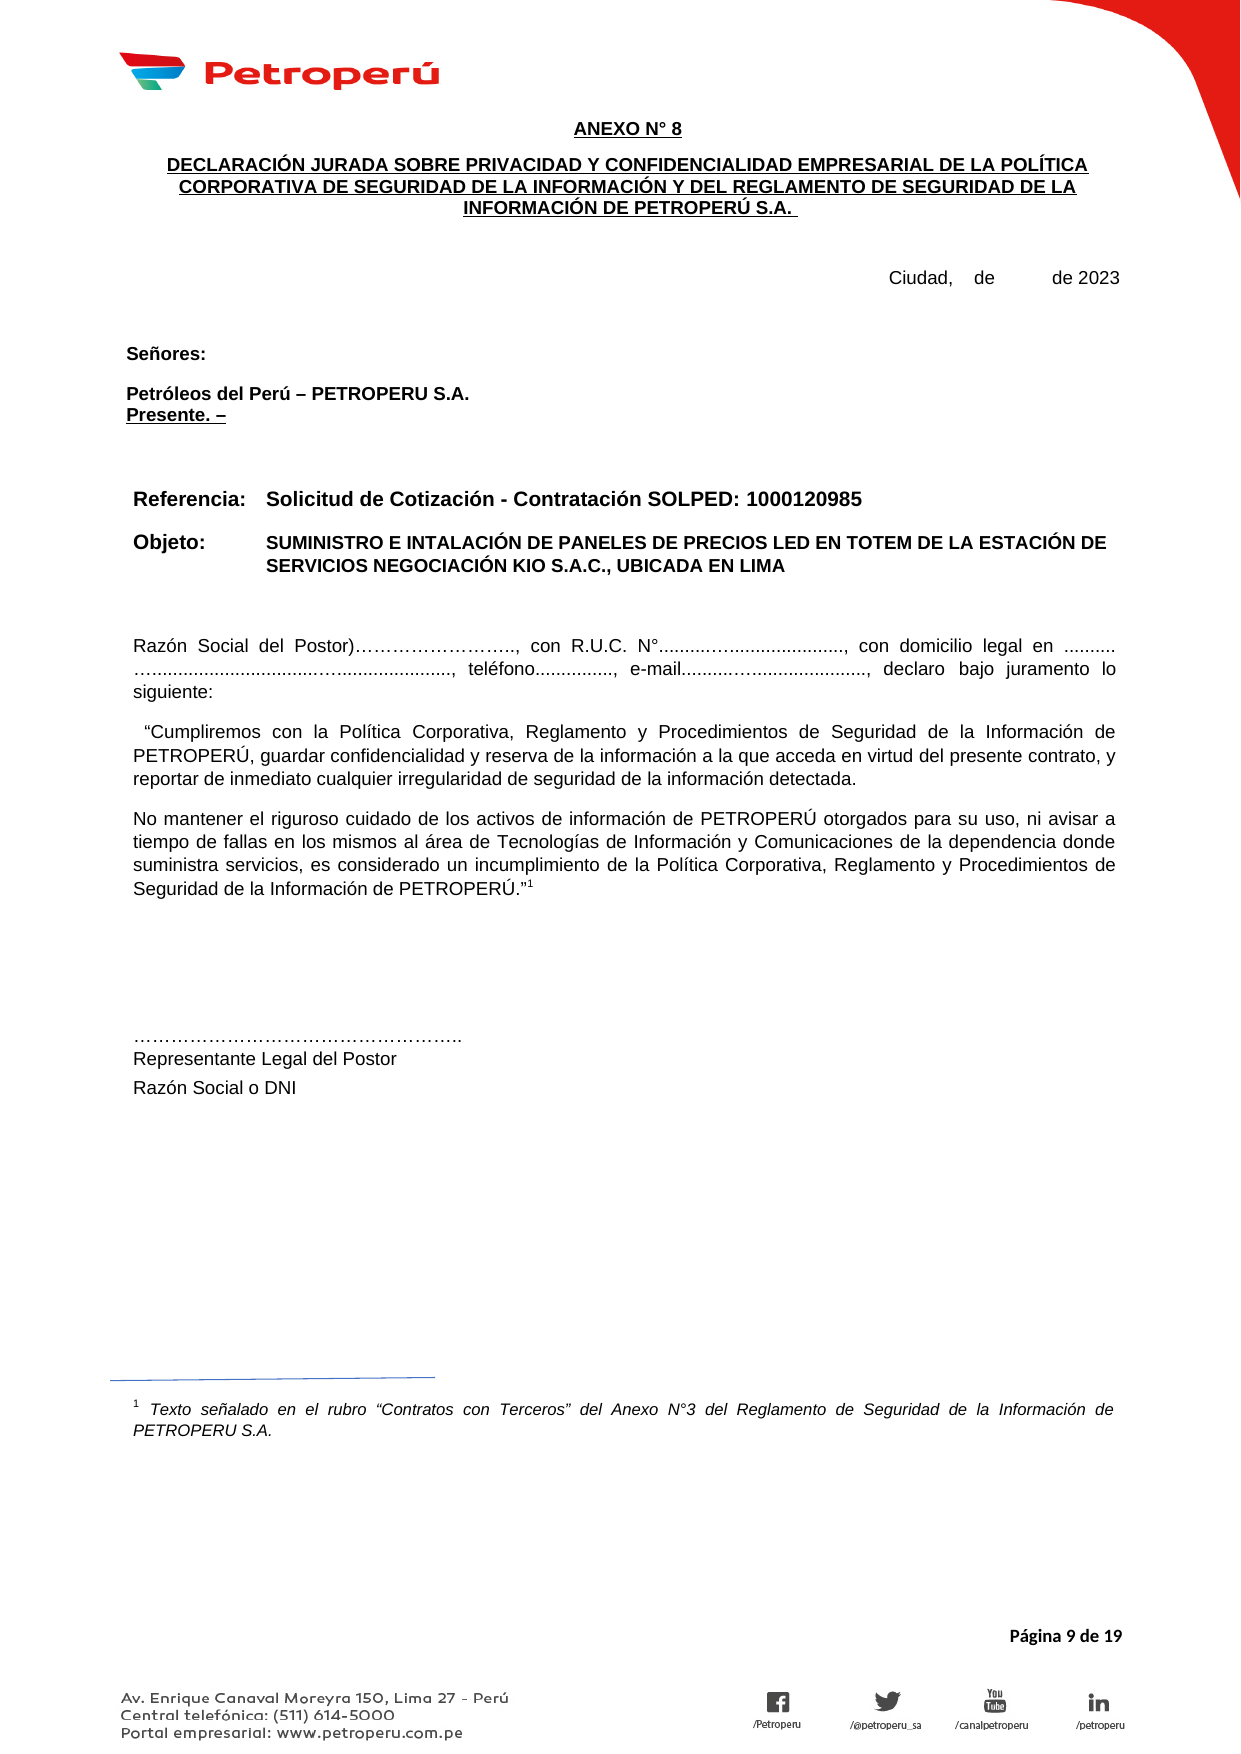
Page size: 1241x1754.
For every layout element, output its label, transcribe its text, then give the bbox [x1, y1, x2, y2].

text Referencia: Solicitud de Cotización - Contratación SOLPED: 1000120985 [133, 487, 1122, 511]
text ANEXO N° 8 [133, 118, 1122, 140]
text Representante Legal del Postor [133, 1048, 1122, 1069]
text No mantener el riguroso cuidado de los activos de información de PETROPERÚ otorgados para su uso, ni avisar a tiempo de fallas en los mismos al área de Tecnologías de Información y Comunicaciones de la dependencia donde suministra servicios, es considerado un incumplimiento de la Política Corporativa, Reglamento y Procedimientos de Seguridad de la Información de PETROPERÚ.”1 [133, 808, 1117, 899]
text Razón Social o DNI [133, 1077, 1122, 1099]
text Señores: [126, 342, 1120, 364]
text Petróleos del Perú – PETROPERU S.A. [126, 382, 1120, 404]
text …………………………………………….. [133, 1024, 1122, 1046]
text “Cumpliremos con la Política Corporativa, Reglamento y Procedimientos de Seguridad de la Información de PETROPERÚ, guardar confidencialidad y reserva de la información a la que acceda en virtud del presente contrato, y reportar de inmediato cualquier irregularidad de seguridad de la información detectada. [133, 721, 1117, 789]
text DECLARACIÓN JURADA SOBRE PRIVACIDAD Y CONFIDENCIALIDAD EMPRESARIAL DE LA POLÍTICA CORPORATIVA DE SEGURIDAD DE LA INFORMACIÓN Y DEL REGLAMENTO DE SEGURIDAD DE LA INFORMACIÓN DE PETROPERÚ S.A. [133, 154, 1122, 219]
text 1 Texto señalado en el rubro “Contratos con Terceros” del Anexo N°3 del Reglamento de Seguridad de la Información de PETROPERU S.A. [133, 1397, 1117, 1439]
text Presente. – [126, 404, 1120, 426]
picture [2, 1680, 1241, 1754]
picture [1, 0, 1241, 209]
text Razón Social del Postor)…………………….., con R.U.C. N°..........…......................, con domicilio legal en ..........…................................…......................, teléfono..............., e-mail..........…......................, declaro bajo juramento lo siguiente: [133, 635, 1117, 703]
text Objeto: SUMINISTRO E INTALACIÓN DE PANELES DE PRECIOS LED EN TOTEM DE LA ESTACIÓN DE SERVICIOS NEGOCIACIÓN KIO S.A.C., UBICADA EN LIMA [133, 529, 1122, 577]
text Ciudad, de de 2023 [724, 267, 1120, 288]
